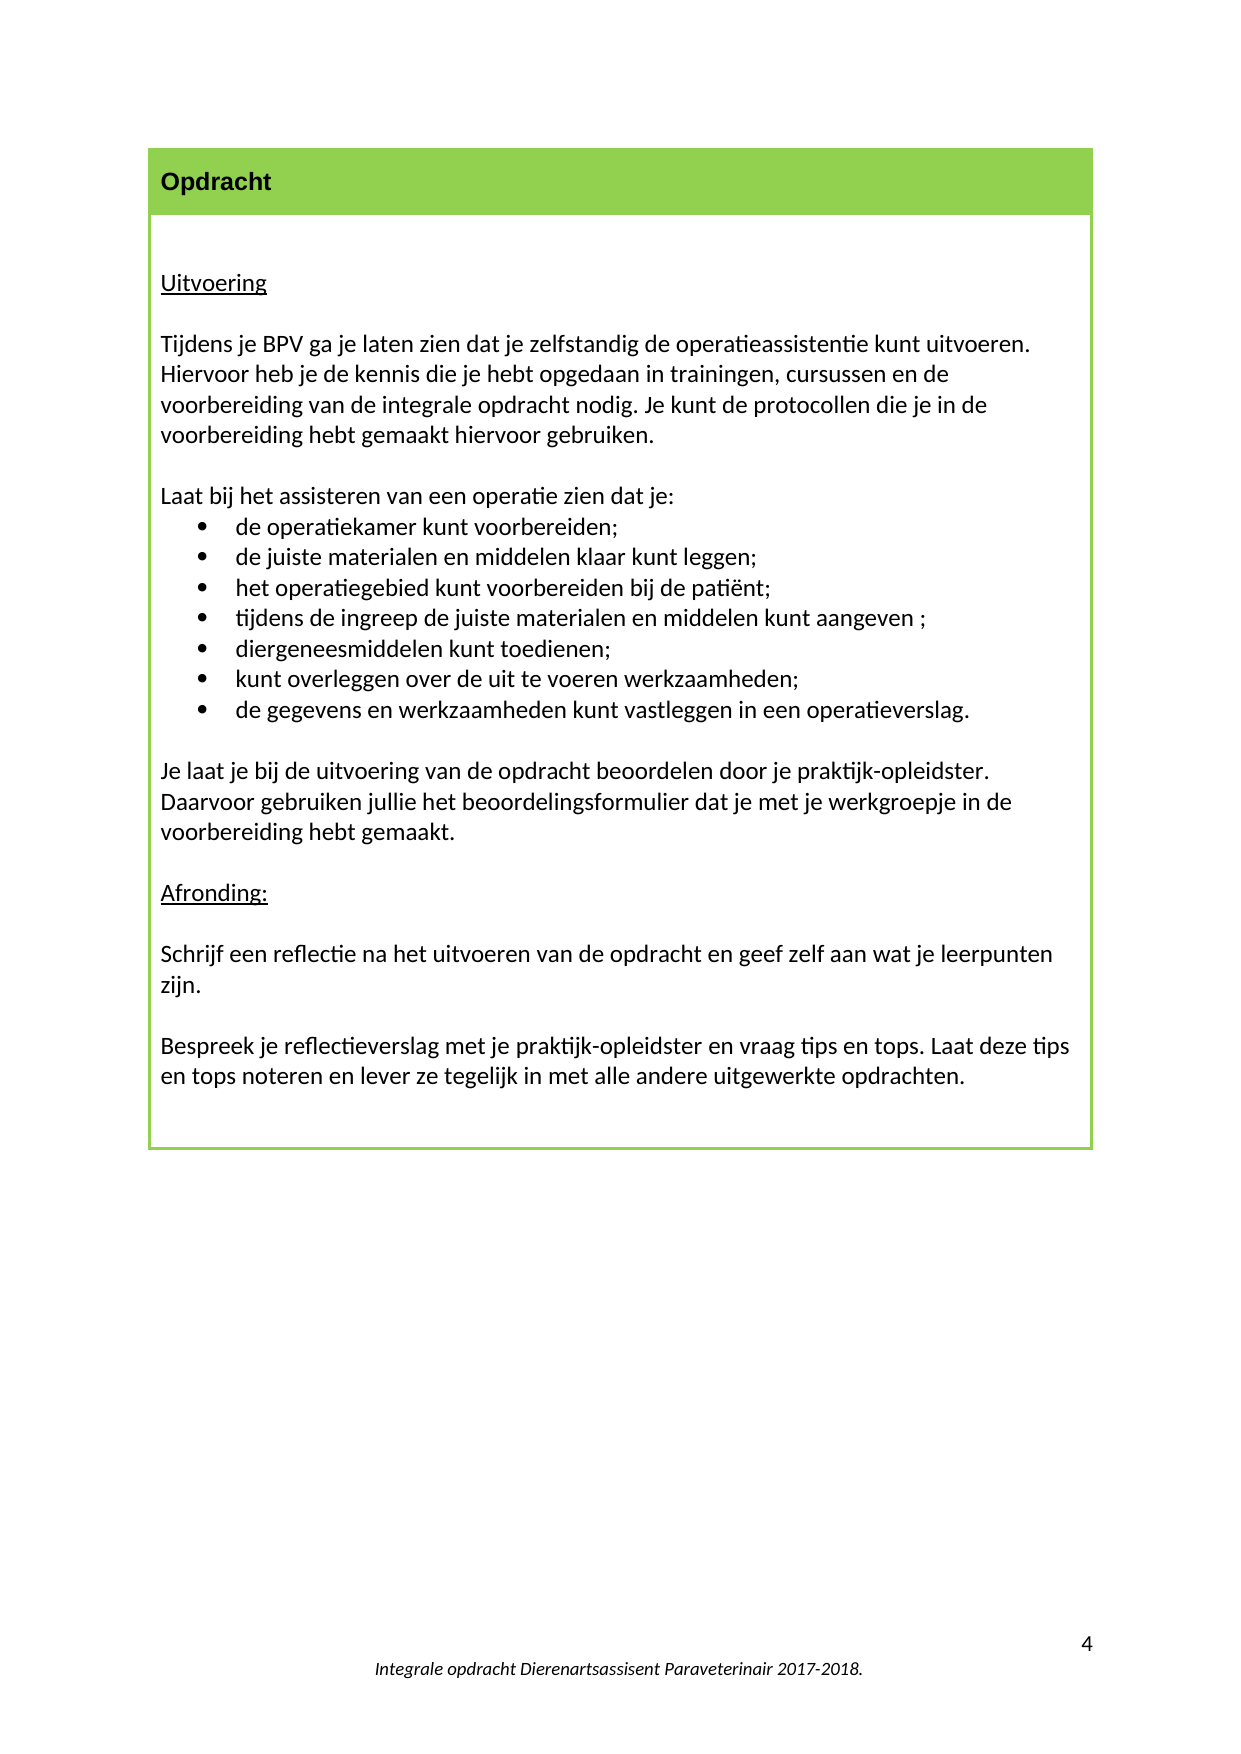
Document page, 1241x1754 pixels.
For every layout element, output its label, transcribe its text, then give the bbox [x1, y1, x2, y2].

table_cell Uitvoering Tijdens je BPV ga je laten zien dat je zelfstandig de operatieassistentie kunt uitvoeren. Hiervoor heb je de kennis die je hebt opgedaan in trainingen, cursussen en de voorbereiding van de integrale opdracht nodig. Je kunt de protocollen die je in de voorbereiding hebt gemaakt hiervoor gebruiken. Laat bij het assisteren van een operatie zien dat je: de operatiekamer kunt voorbereiden; de juiste materialen en middelen klaar kunt leggen; het operatiegebied kunt voorbereiden bij de patiënt; tijdens de ingreep de juiste materialen en middelen kunt aangeven ; diergeneesmiddelen kunt toedienen; kunt overleggen over de uit te voeren werkzaamheden; de gegevens en werkzaamheden kunt vastleggen in een operatieverslag. Je laat je bij de uitvoering van de opdracht beoordelen door je praktijk-opleidster. Daarvoor gebruiken jullie het beoordelingsformulier dat je met je werkgroepje in de voorbereiding hebt gemaakt. Afronding: Schrijf een reflectie na het uitvoeren van de opdracht en geef zelf aan wat je leerpunten zijn. Bespreek je reflectieverslag met je praktijk-opleidster en vraag tips en tops. Laat deze tips en tops noteren en lever ze tegelijk in met alle andere uitgewerkte opdrachten. [151, 215, 1090, 1147]
table_header Opdracht [151, 151, 1090, 212]
